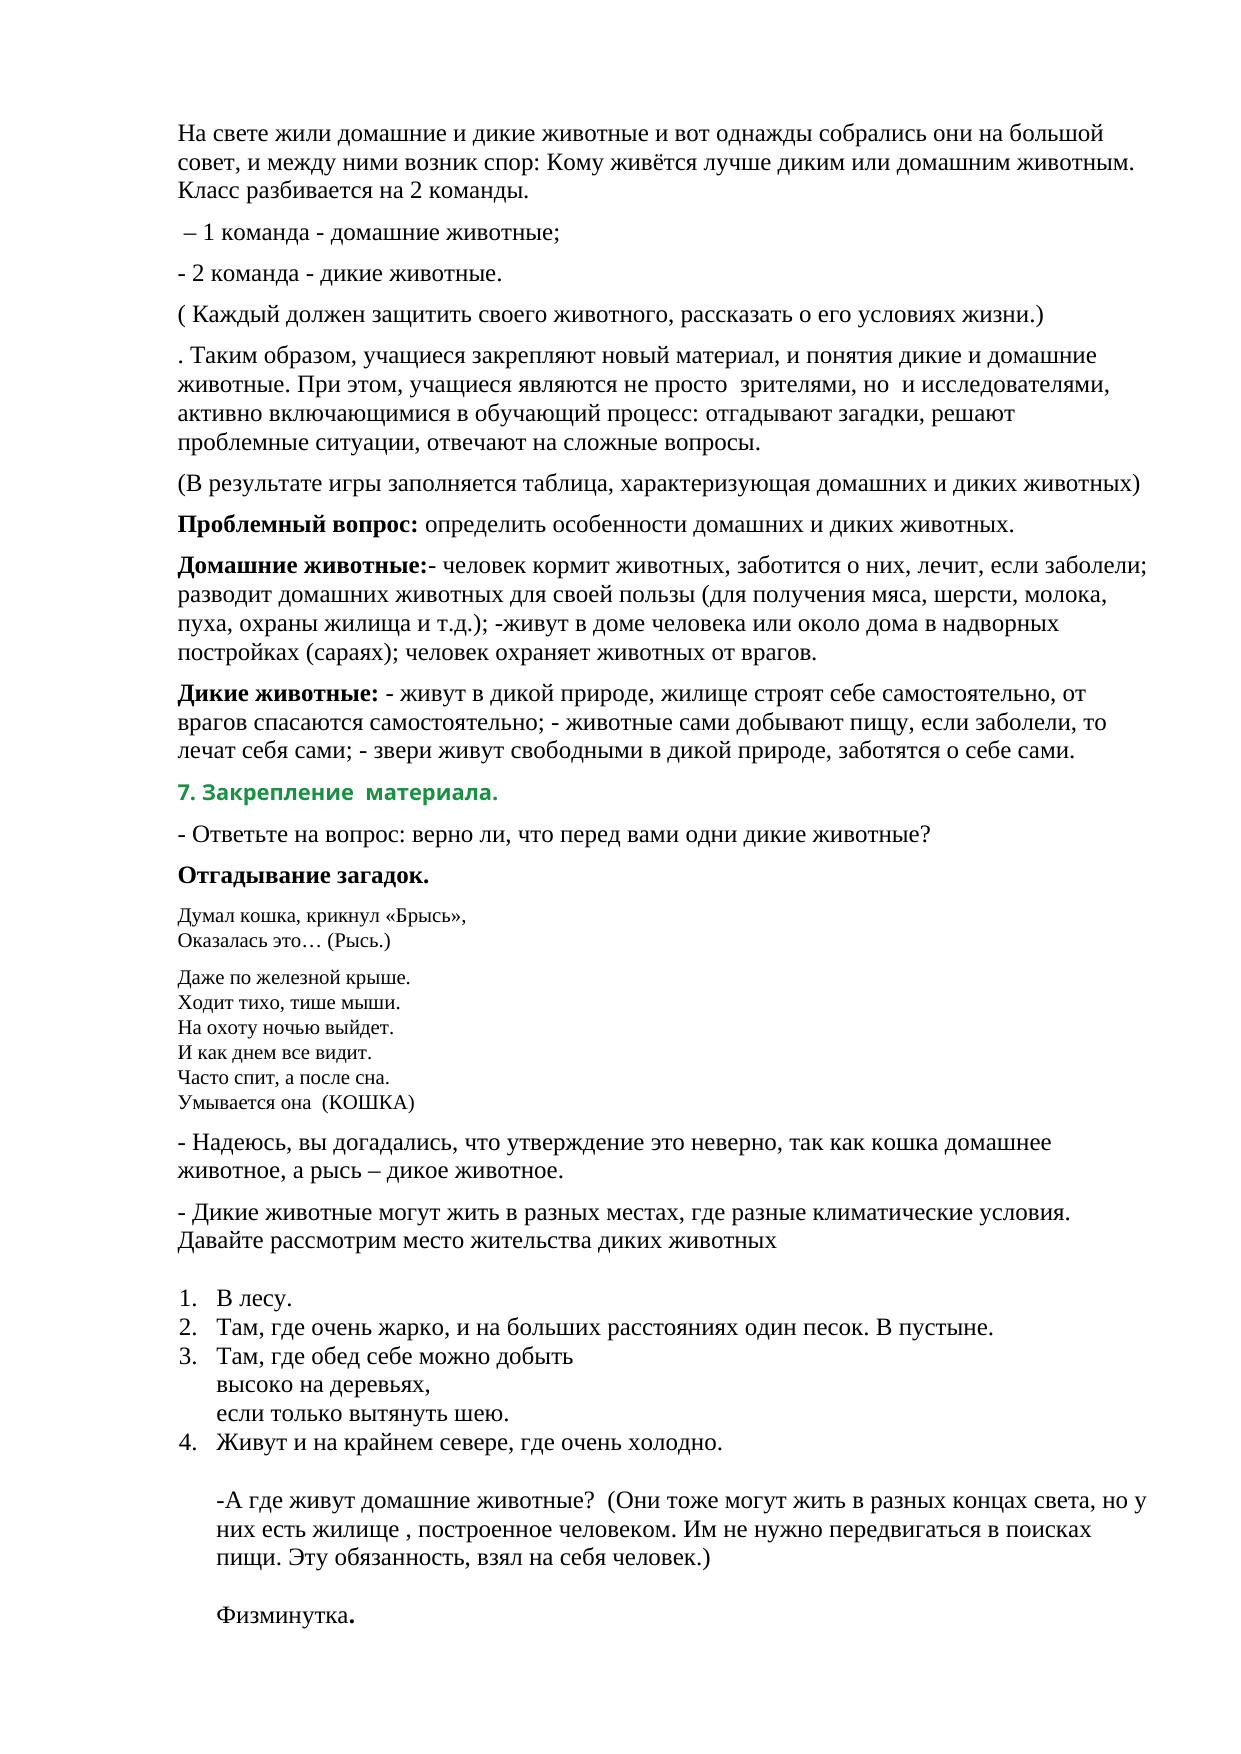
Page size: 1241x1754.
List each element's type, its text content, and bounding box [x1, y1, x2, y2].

text Думал кошка, крикнул «Брысь», Оказалась это… (Рысь.) [177, 902, 1152, 952]
text – 1 команда - домашние животные; [177, 217, 1152, 246]
list Живут и на крайнем севере, где очень холодно. [179, 1427, 1152, 1456]
text На свете жили домашние и дикие животные и вот однажды собрались они на большой совет, и между ними возник спор: Кому живётся лучше диким или домашним животным. Класс разбивается на 2 команды. [177, 118, 1152, 204]
text Отгадывание загадок. [177, 860, 1152, 889]
text Домашние животные:- человек кормит животных, заботится о них, лечит, если заболели; разводит домашних животных для своей пользы (для получения мяса, шерсти, молока, пуха, охраны жилища и т.д.); -живут в доме человека или около дома в надворных постройках (сараях); человек охраняет животных от врагов. [177, 551, 1152, 666]
text Физминутка. [216, 1600, 1152, 1629]
text Дикие животные: - живут в дикой природе, жилище строят себе самостоятельно, от врагов спасаются самостоятельно; - животные сами добывают пищу, если заболели, то лечат себя сами; - звери живут свободными в дикой природе, заботятся о себе сами. [177, 678, 1152, 764]
list В лесу. [179, 1283, 1152, 1312]
list Там, где обед себе можно добыть высоко на деревьях, если только вытянуть шею. [179, 1341, 1152, 1427]
text (В результате игры заполняется таблица, характеризующая домашних и диких животных) [177, 468, 1152, 497]
text - Дикие животные могут жить в разных местах, где разные климатические условия. Давайте рассмотрим место жительства диких животных [177, 1197, 1152, 1254]
list Там, где очень жарко, и на больших расстояниях один песок. В пустыне. [179, 1312, 1152, 1341]
text 7. Закрепление материала. [177, 777, 1152, 807]
text ( Каждый должен защитить своего животного, рассказать о его условиях жизни.) [177, 299, 1152, 328]
text Даже по железной крыше. Ходит тихо, тише мыши. На охоту ночью выйдет. И как днем все видит. Часто спит, а после сна. Умывается она (КОШКА) [177, 964, 1152, 1114]
text . Таким образом, учащиеся закрепляют новый материал, и понятия дикие и домашние животные. При этом, учащиеся являются не просто зрителями, но и исследователями, активно включающимися в обучающий процесс: отгадывают загадки, решают проблемные ситуации, отвечают на сложные вопросы. [177, 341, 1152, 456]
text - Надеюсь, вы догадались, что утверждение это неверно, так как кошка домашнее животное, а рысь – дикое животное. [177, 1127, 1152, 1184]
text Проблемный вопрос: определить особенности домашних и диких животных. [177, 509, 1152, 538]
text -А где живут домашние животные? (Они тоже могут жить в разных концах света, но у них есть жилище , построенное человеком. Им не нужно передвигаться в поисках пищи. Эту обязанность, взял на себя человек.) [216, 1485, 1152, 1571]
text - Ответьте на вопрос: верно ли, что перед вами одни дикие животные? [177, 819, 1152, 848]
text - 2 команда - дикие животные. [177, 258, 1152, 287]
